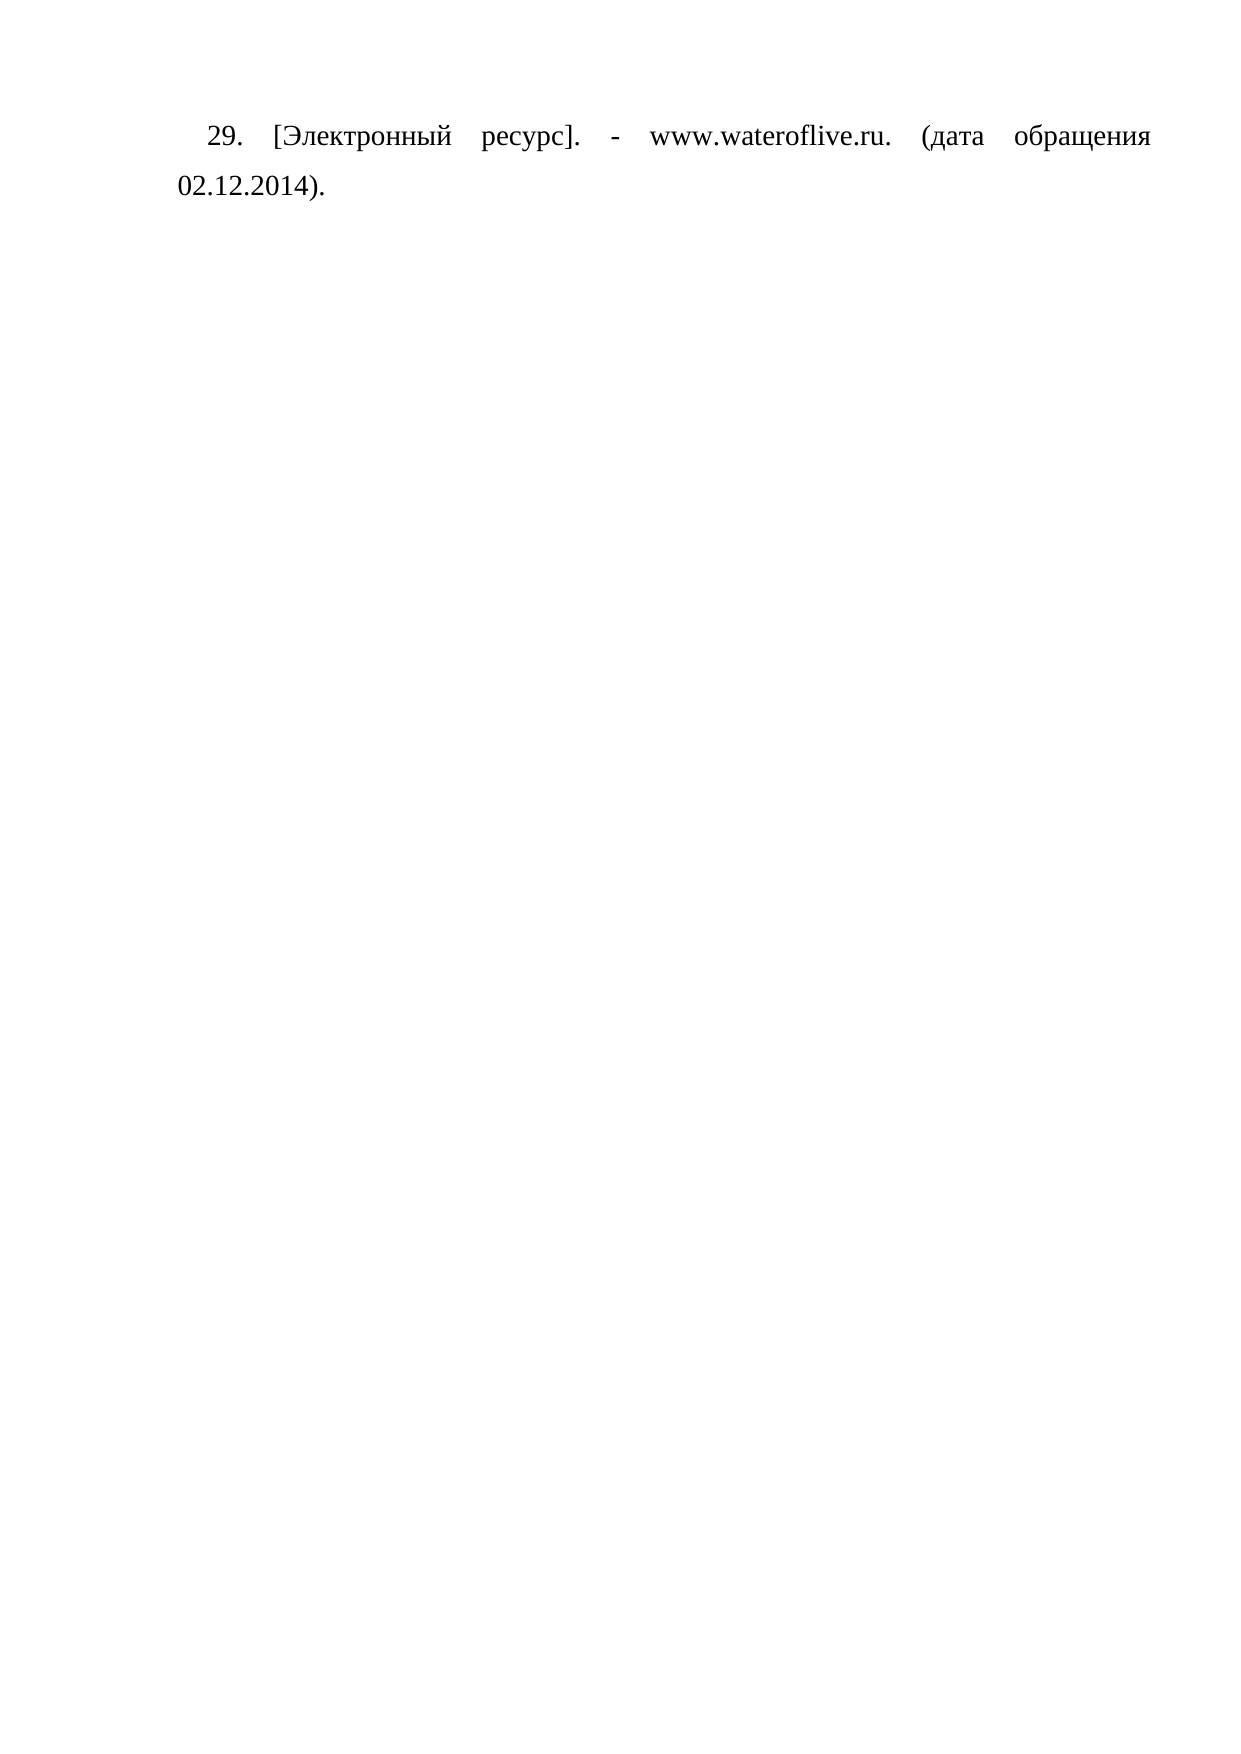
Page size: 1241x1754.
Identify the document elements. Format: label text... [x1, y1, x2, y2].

text 29. [Электронный ресурс]. - www.wateroflive.ru. (дата обращения 02.12.2014). [177, 118, 1152, 202]
